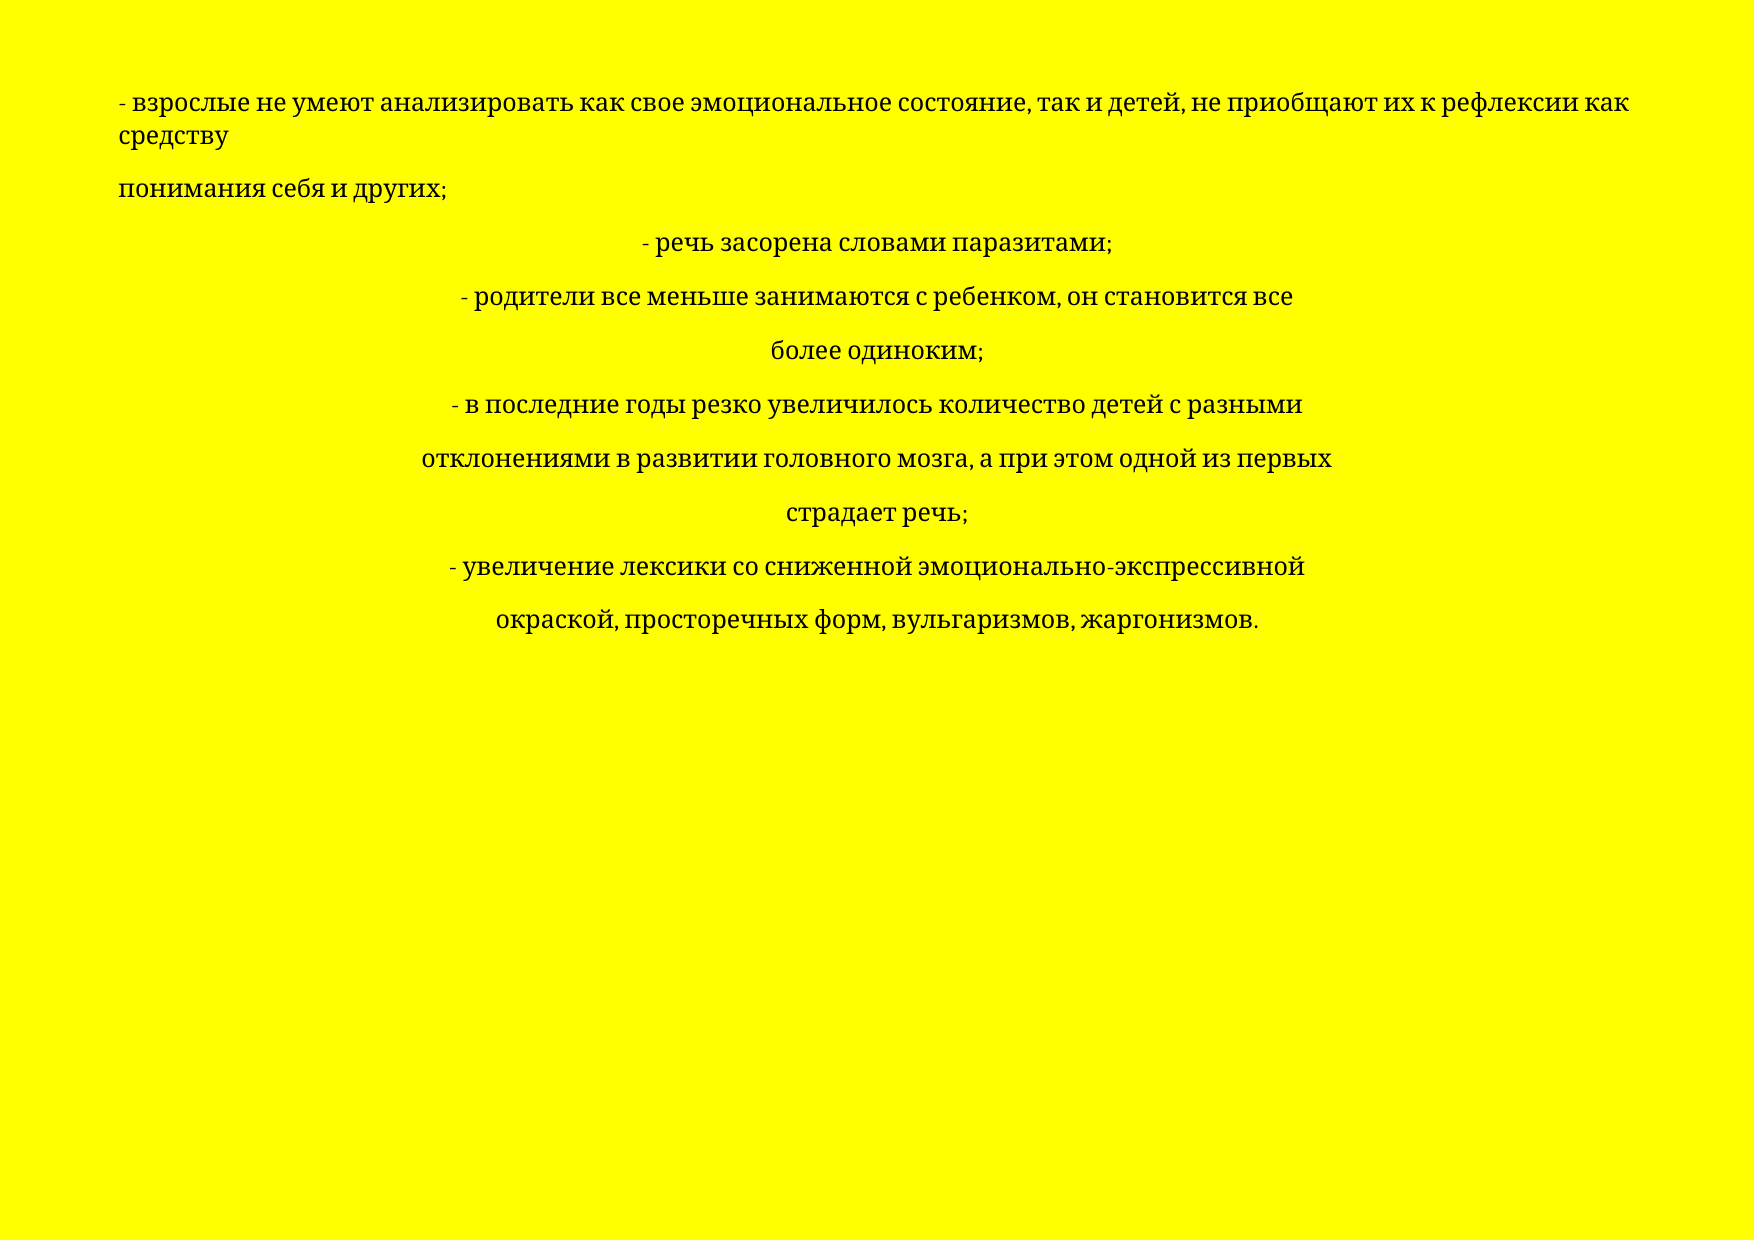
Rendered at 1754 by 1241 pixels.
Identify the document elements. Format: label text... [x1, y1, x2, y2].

text более одиноким; [118, 337, 1636, 366]
text понимания себя и других; [118, 175, 1636, 204]
text страдает речь; [118, 498, 1636, 527]
text отклонениями в развитии головного мозга, а при этом одной из первых [118, 445, 1636, 473]
text - взрослые не умеют анализировать как свое эмоциональное состояние, так и детей, не приобщают их к рефлексии как средству [118, 88, 1636, 150]
text - речь засорена словами паразитами; [118, 229, 1636, 258]
text - в последние годы резко увеличилось количество детей с разными [118, 391, 1636, 419]
text - родители все меньше занимаются с ребенком, он становится все [118, 283, 1636, 312]
text - увеличение лексики со сниженной эмоционально-экспрессивной [118, 552, 1636, 581]
text окраской, просторечных форм, вульгаризмов, жаргонизмов. [118, 606, 1636, 635]
